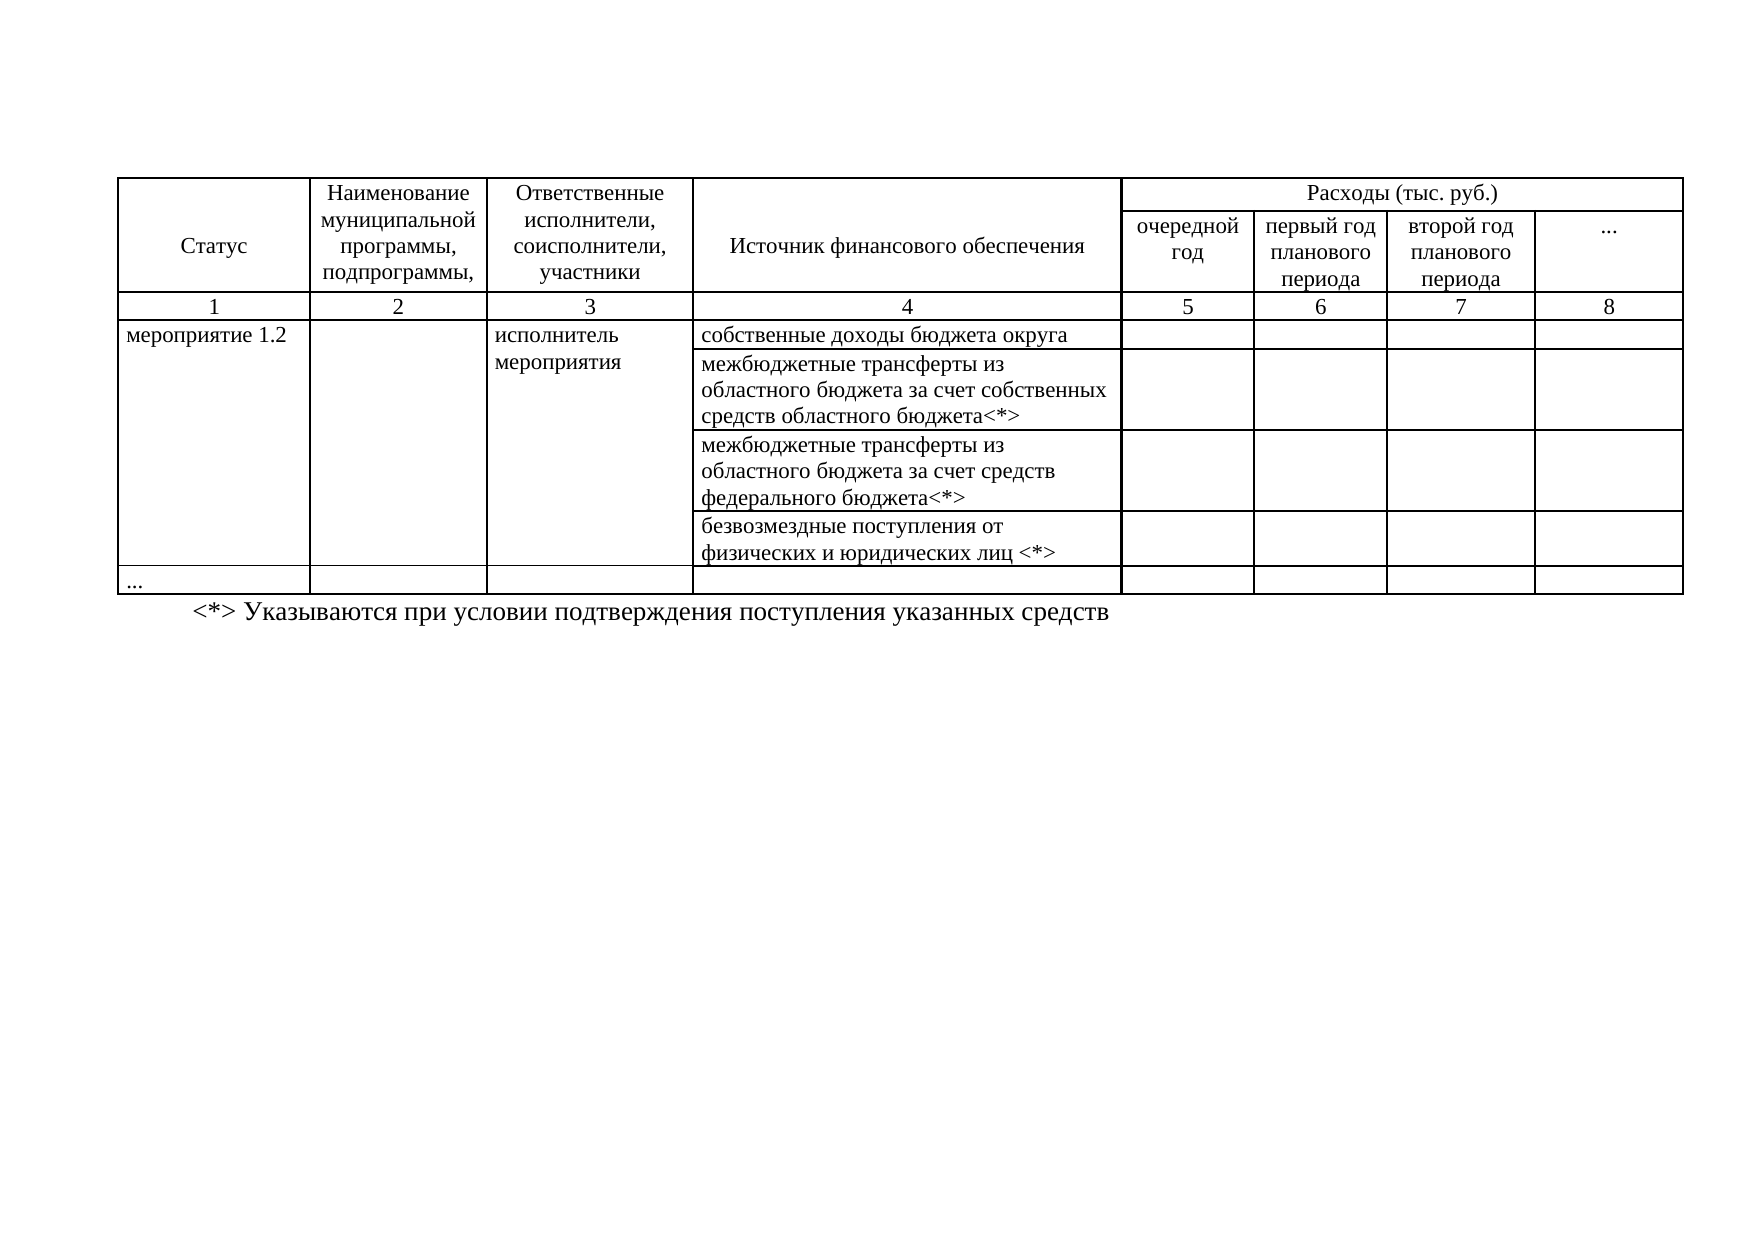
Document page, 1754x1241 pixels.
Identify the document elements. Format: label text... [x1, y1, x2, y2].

table_cell [311, 321, 486, 565]
table_cell [488, 566, 692, 593]
table_header Ответственные исполнители, соисполнители, участники [488, 179, 692, 291]
table_cell 4 [694, 293, 1120, 319]
table_cell 3 [488, 293, 692, 319]
table_cell безвозмездные поступления от физических и юридических лиц <*> [694, 512, 1120, 565]
table_cell ответственный исполнитель мероприятия [488, 321, 692, 565]
table_cell очередной год [1123, 212, 1253, 291]
text <*> Указываются при условии подтверждения поступления указанных средств [118, 595, 1695, 627]
table_cell 7 [1388, 293, 1534, 319]
table_cell [1536, 431, 1682, 510]
table_header Статус [119, 179, 309, 291]
table_cell [1123, 512, 1253, 565]
table_cell [694, 567, 1120, 593]
table_cell Основное мероприятие 1.2 [119, 321, 309, 565]
table_cell [1123, 567, 1253, 593]
table_cell ... [1536, 212, 1682, 291]
table_cell [1123, 431, 1253, 510]
table_cell 1 [119, 293, 309, 319]
table_cell 6 [1255, 293, 1386, 319]
table_cell [1255, 431, 1386, 510]
table_cell межбюджетные трансферты из областного бюджета за счет собственных средств областного бюджета<*> [694, 350, 1120, 429]
table_cell [1255, 350, 1386, 429]
table_cell [1388, 431, 1534, 510]
table_header Источник финансового обеспечения [694, 179, 1120, 291]
table_cell [1255, 321, 1386, 348]
table_cell [1388, 567, 1534, 593]
table_cell [311, 566, 486, 593]
table_cell [1536, 321, 1682, 348]
table_cell 2 [311, 293, 486, 319]
table_cell [1255, 567, 1386, 593]
table_cell [1536, 350, 1682, 429]
table_cell второй год планового периода [1388, 212, 1534, 291]
table_cell 5 [1123, 293, 1253, 319]
table_cell 8 [1536, 293, 1682, 319]
table_cell межбюджетные трансферты из областного бюджета за счет средств федерального бюджета<*> [694, 431, 1120, 510]
table_cell [1536, 567, 1682, 593]
table_cell [1123, 350, 1253, 429]
table_cell первый год планового периода [1255, 212, 1386, 291]
table_cell ... [119, 566, 309, 593]
table_header Расходы (тыс. руб.) [1123, 179, 1682, 210]
table_cell [1255, 512, 1386, 565]
table_cell [1388, 512, 1534, 565]
table_cell [1536, 512, 1682, 565]
table_cell [1388, 321, 1534, 348]
table_cell [1123, 321, 1253, 348]
table_cell собственные доходы бюджета округа [694, 321, 1120, 348]
table_cell [1388, 350, 1534, 429]
table_header Наименование муниципальной программы, подпрограммы, основного мероприятия [311, 179, 486, 291]
